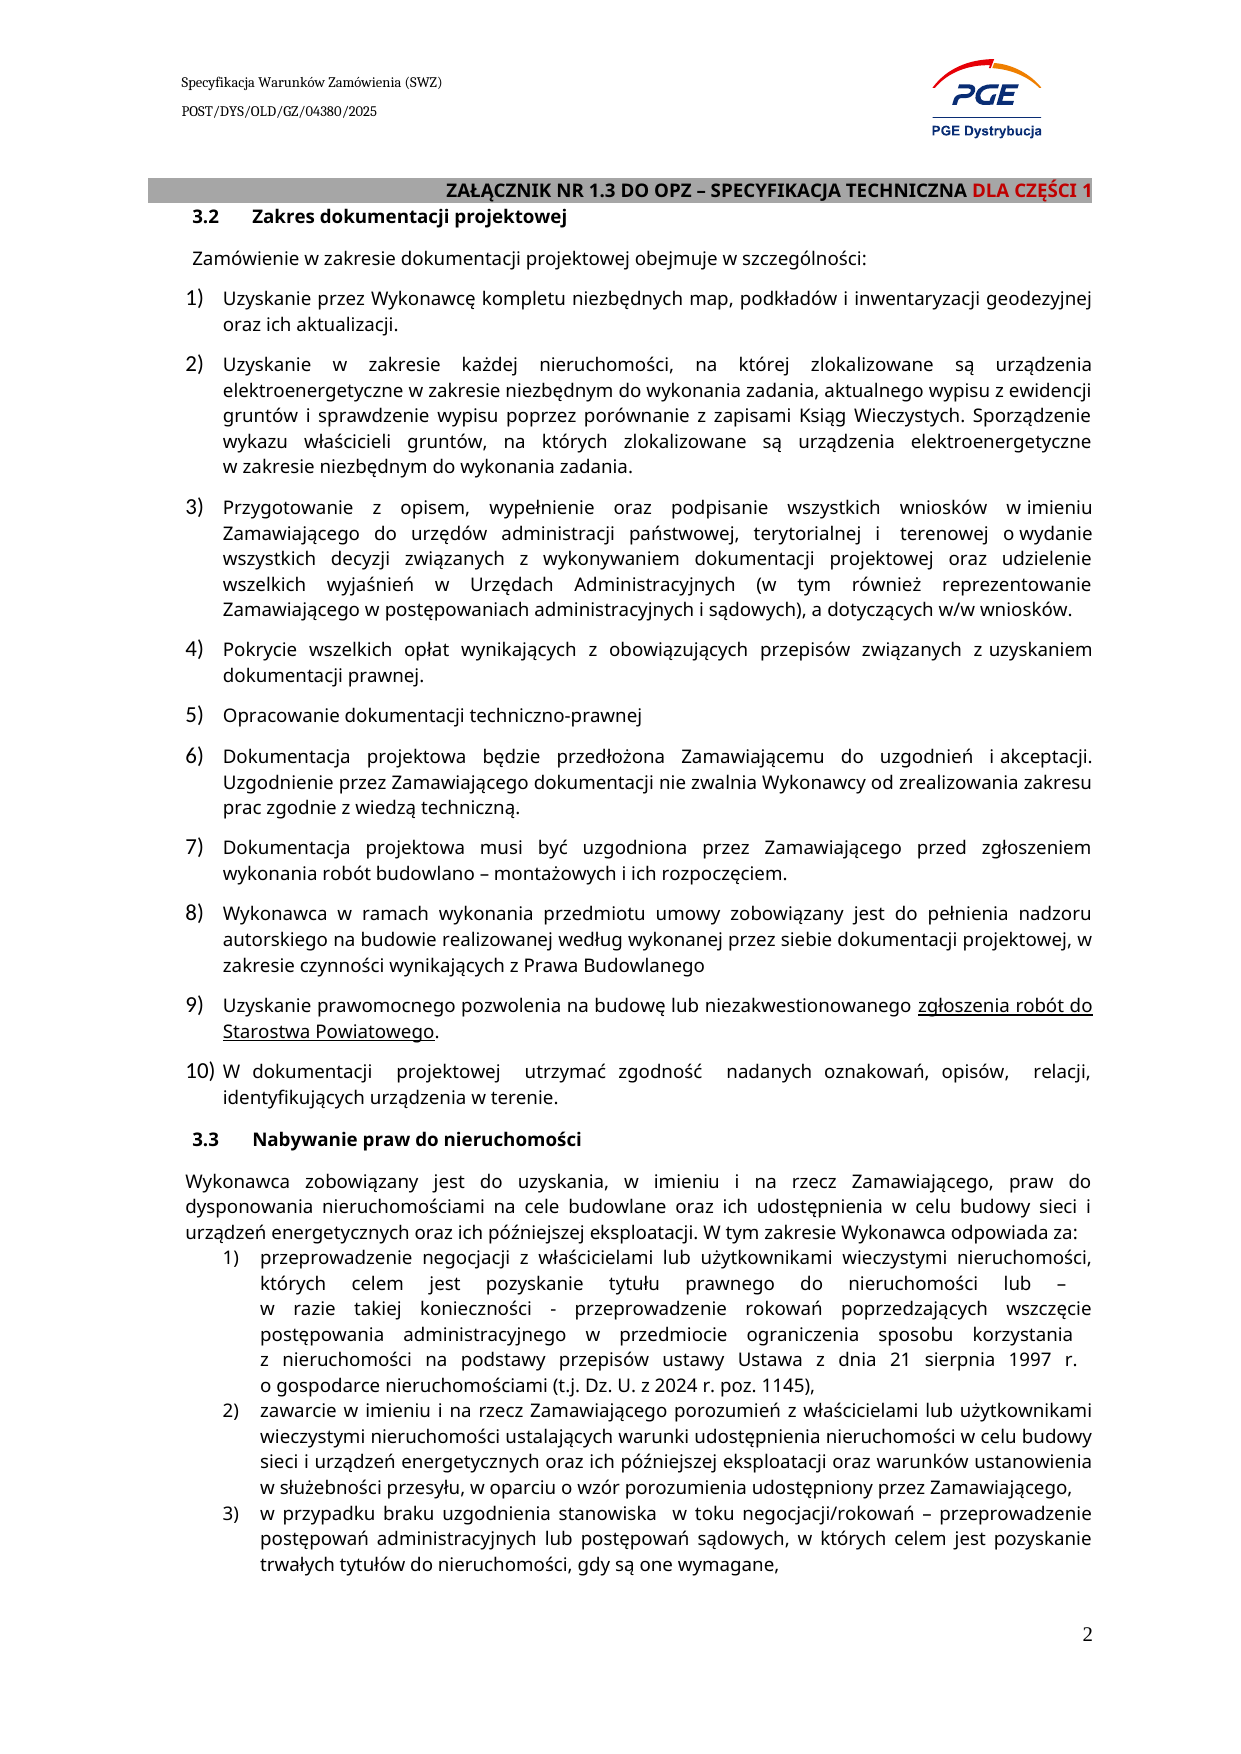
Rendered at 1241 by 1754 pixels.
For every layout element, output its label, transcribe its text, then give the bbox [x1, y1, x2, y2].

list Uzyskanie w zakresie każdej nieruchomości, na której zlokalizowane są urządzenia elektroenergetyczne w zakresie niezbędnym do wykonania zadania, aktualnego wypisu z ewidencji gruntów i sprawdzenie wypisu poprzez porównanie z zapisami Ksiąg Wieczystych. Sporządzenie wykazu właścicieli gruntów, na których zlokalizowane są urządzenia elektroenergetyczne w zakresie niezbędnym do wykonania zadania. [185, 349, 1092, 479]
list W dokumentacji projektowej utrzymać zgodność nadanych oznakowań, opisów, relacji, identyfikujących urządzenia w terenie. [185, 1056, 1092, 1110]
list zawarcie w imieniu i na rzecz Zamawiającego porozumień z właścicielami lub użytkownikami wieczystymi nieruchomości ustalających warunki udostępnienia nieruchomości w celu budowy sieci i urządzeń energetycznych oraz ich późniejszej eksploatacji oraz warunków ustanowienia w służebności przesyłu, w oparciu o wzór porozumienia udostępniony przez Zamawiającego, [222, 1398, 1092, 1500]
list Opracowanie dokumentacji techniczno-prawnej [185, 700, 1092, 728]
list Dokumentacja projektowa będzie przedłożona Zamawiającemu do uzgodnień i akceptacji. Uzgodnienie przez Zamawiającego dokumentacji nie zwalnia Wykonawcy od zrealizowania zakresu prac zgodnie z wiedzą techniczną. [185, 741, 1092, 820]
list w przypadku braku uzgodnienia stanowiska w toku negocjacji/rokowań – przeprowadzenie postępowań administracyjnych lub postępowań sądowych, w których celem jest pozyskanie trwałych tytułów do nieruchomości, gdy są one wymagane, [222, 1500, 1092, 1576]
list Uzyskanie prawomocnego pozwolenia na budowę lub niezakwestionowanego zgłoszenia robót do Starostwa Powiatowego. [185, 990, 1092, 1044]
list Uzyskanie przez Wykonawcę kompletu niezbędnych map, podkładów i inwentaryzacji geodezyjnej oraz ich aktualizacji. [185, 283, 1092, 337]
list Przygotowanie z opisem, wypełnienie oraz podpisanie wszystkich wniosków w imieniu Zamawiającego do urzędów administracji państwowej, terytorialnej i terenowej o wydanie wszystkich decyzji związanych z wykonywaniem dokumentacji projektowej oraz udzielenie wszelkich wyjaśnień w Urzędach Administracyjnych (w tym również reprezentowanie Zamawiającego w postępowaniach administracyjnych i sądowych), a dotyczących w/w wniosków. [185, 492, 1092, 622]
list Pokrycie wszelkich opłat wynikających z obowiązujących przepisów związanych z uzyskaniem dokumentacji prawnej. [185, 634, 1092, 688]
list Zakres dokumentacji projektowej [192, 203, 1092, 229]
list Dokumentacja projektowa musi być uzgodniona przez Zamawiającego przed zgłoszeniem wykonania robót budowlano – montażowych i ich rozpoczęciem. [185, 832, 1092, 886]
list Nabywanie praw do nieruchomości [192, 1126, 1092, 1152]
list Wykonawca zobowiązany jest do uzyskania, w imieniu i na rzecz Zamawiającego, praw do dysponowania nieruchomościami na cele budowlane oraz ich udostępnienia w celu budowy sieci i urządzeń energetycznych oraz ich późniejszej eksploatacji. W tym zakresie Wykonawca odpowiada za: [185, 1168, 1092, 1245]
list Wykonawca w ramach wykonania przedmiotu umowy zobowiązany jest do pełnienia nadzoru autorskiego na budowie realizowanej według wykonanej przez siebie dokumentacji projektowej, w zakresie czynności wynikających z Prawa Budowlanego [185, 898, 1092, 978]
text Zamówienie w zakresie dokumentacji projektowej obejmuje w szczególności: [148, 245, 1092, 271]
list przeprowadzenie negocjacji z właścicielami lub użytkownikami wieczystymi nieruchomości, których celem jest pozyskanie tytułu prawnego do nieruchomości lub – w razie takiej konieczności - przeprowadzenie rokowań poprzedzających wszczęcie postępowania administracyjnego w przedmiocie ograniczenia sposobu korzystania z nieruchomości na podstawy przepisów ustawy Ustawa z dnia 21 sierpnia 1997 r. o gospodarce nieruchomościami (t.j. Dz. U. z 2024 r. poz. 1145), [222, 1245, 1092, 1398]
